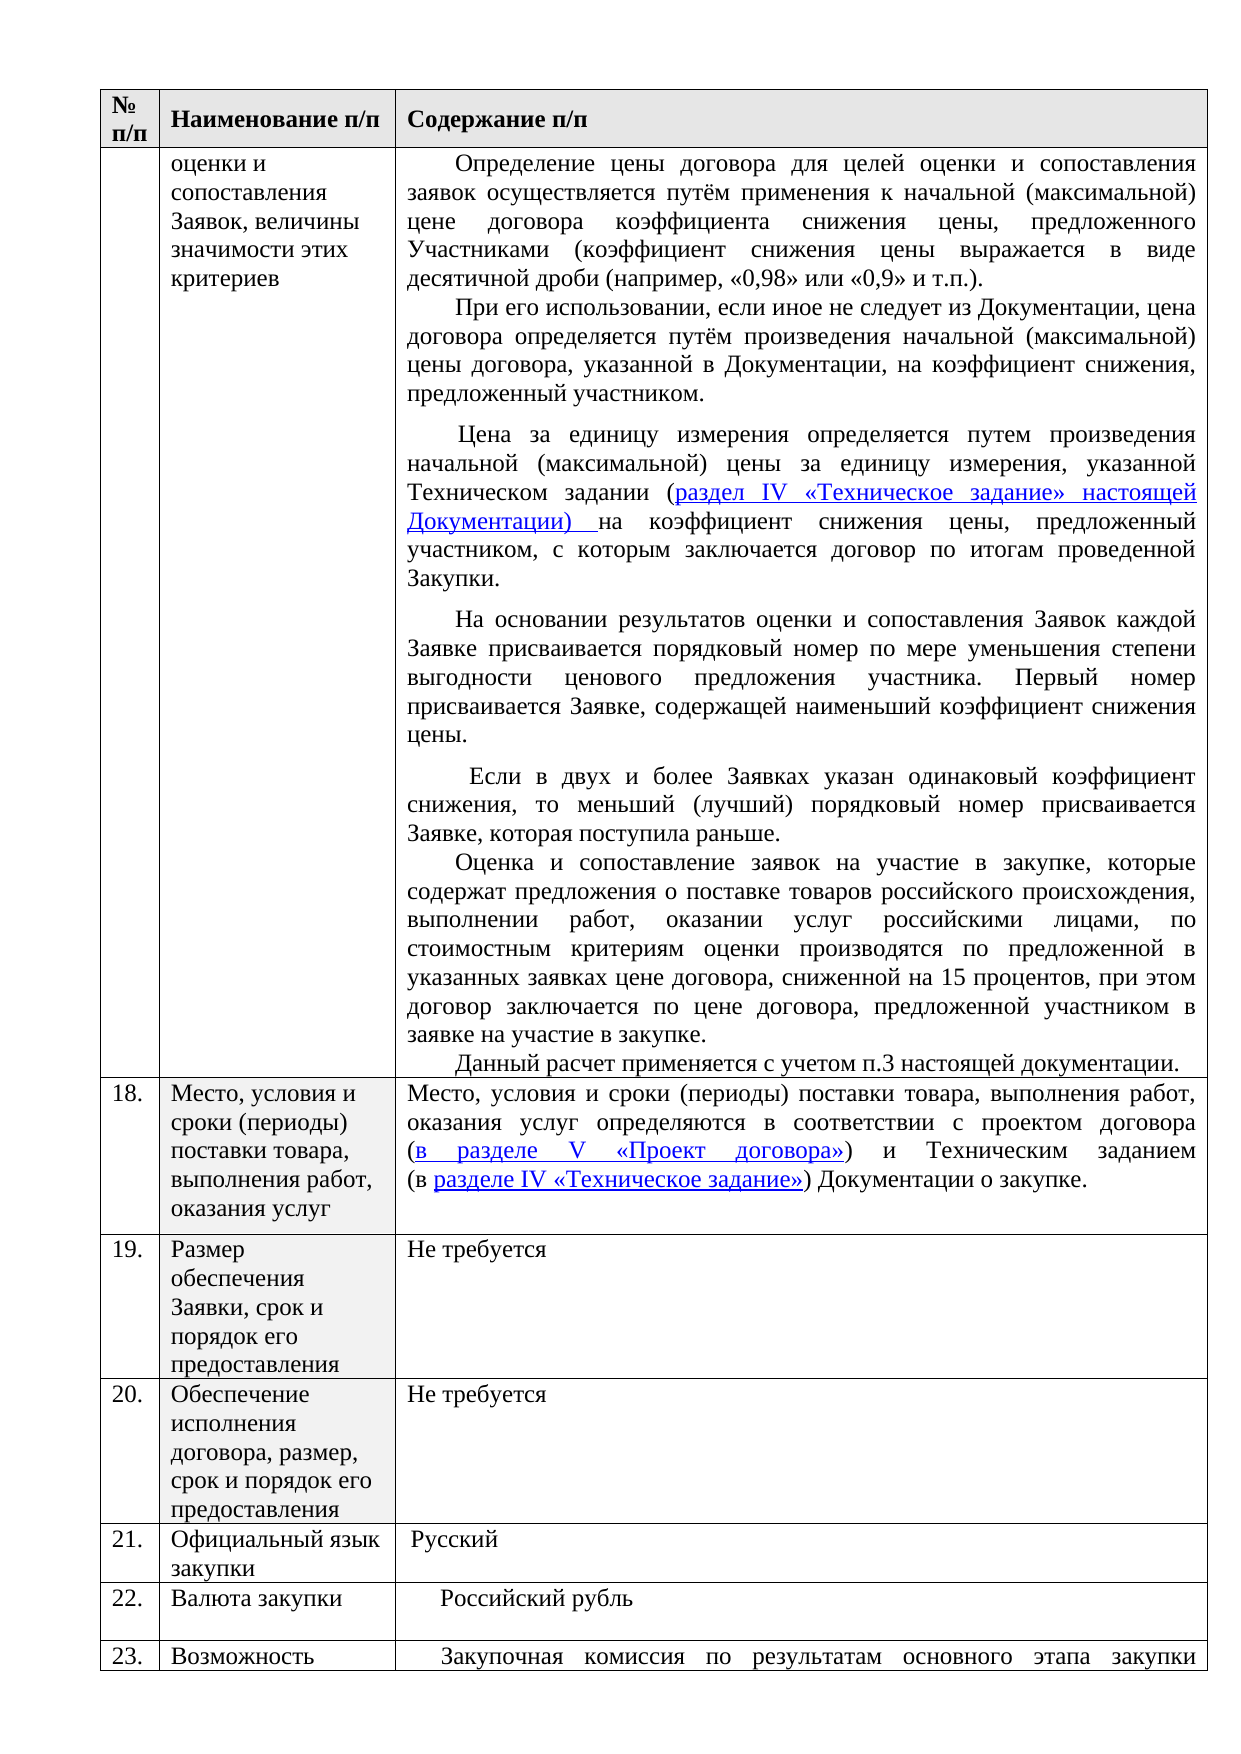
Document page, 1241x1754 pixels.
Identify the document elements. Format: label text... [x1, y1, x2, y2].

table_cell Русский [396, 1524, 1207, 1582]
table_header Наименование п/п [160, 90, 395, 147]
table_header Содержание п/п [396, 90, 1207, 147]
table_cell [101, 148, 159, 1077]
table_cell Российский рубль [396, 1583, 1207, 1640]
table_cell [396, 148, 1207, 1077]
table_cell [101, 1379, 159, 1523]
table_cell [101, 1078, 159, 1233]
table_cell Не требуется [396, 1235, 1207, 1378]
table_cell [101, 1583, 159, 1640]
table_header № п/п [101, 90, 159, 147]
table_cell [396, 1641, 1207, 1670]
table_cell Обеспечение исполнения договора, размер, срок и порядок его предоставления [160, 1379, 395, 1523]
table_cell Место, условия и сроки (периоды) поставки товара, выполнения работ, оказания услуг определяются в соответствии с проектом договора (в разделе V «Проект договора») и Техническим заданием (в разделе IV «Техническое задание») Документации о закупке. [396, 1078, 1207, 1233]
table_cell [101, 1641, 159, 1670]
table_cell [101, 1235, 159, 1378]
table_cell [101, 1524, 159, 1582]
table_cell Валюта закупки [160, 1583, 395, 1640]
table_cell Место, условия и сроки (периоды) поставки товара, выполнения работ, оказания услуг [160, 1078, 395, 1233]
table_cell Официальный язык закупки [160, 1524, 395, 1582]
table_cell Размер обеспечения Заявки, срок и порядок его предоставления [160, 1235, 395, 1378]
table_cell Не требуется [396, 1379, 1207, 1523]
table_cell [160, 148, 395, 1077]
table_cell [160, 1641, 395, 1670]
